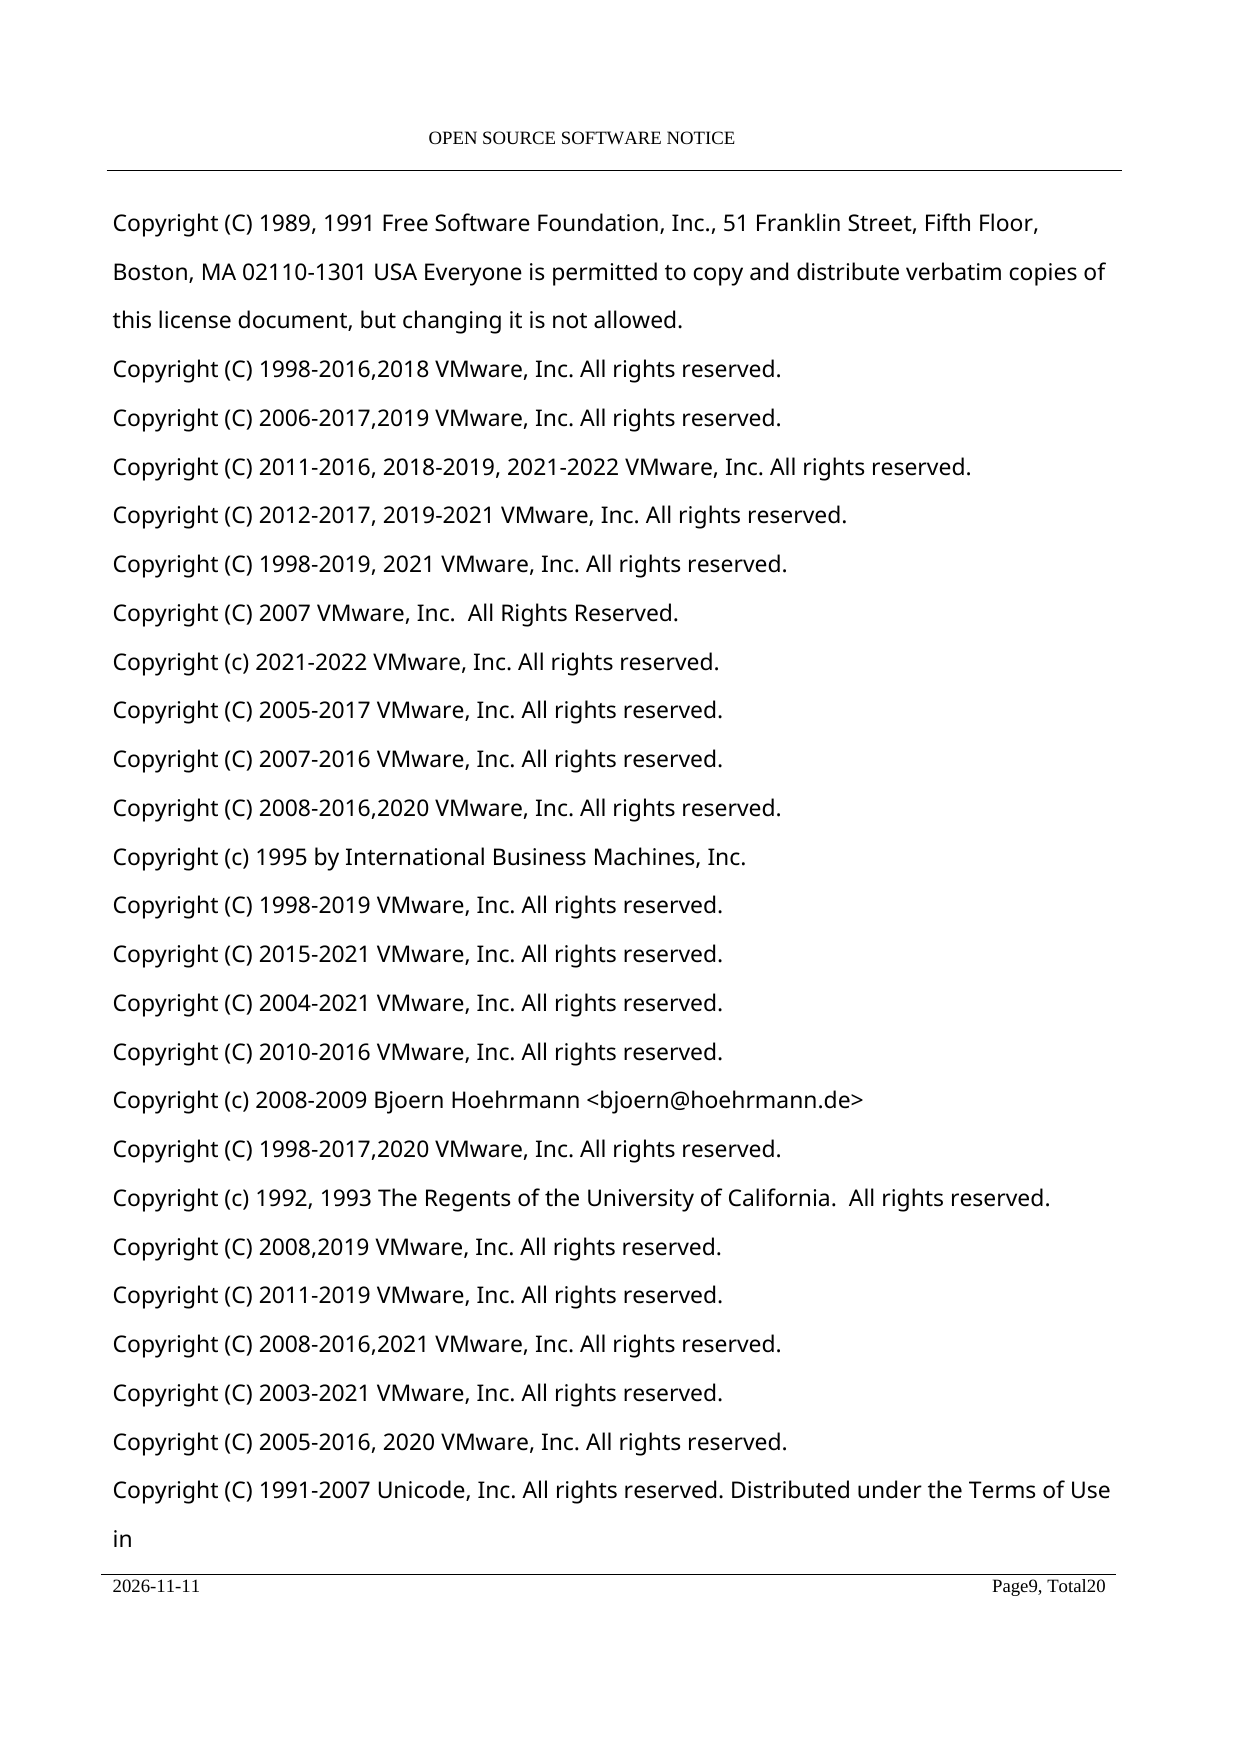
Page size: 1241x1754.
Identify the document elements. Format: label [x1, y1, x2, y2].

text [112, 206, 1128, 1555]
